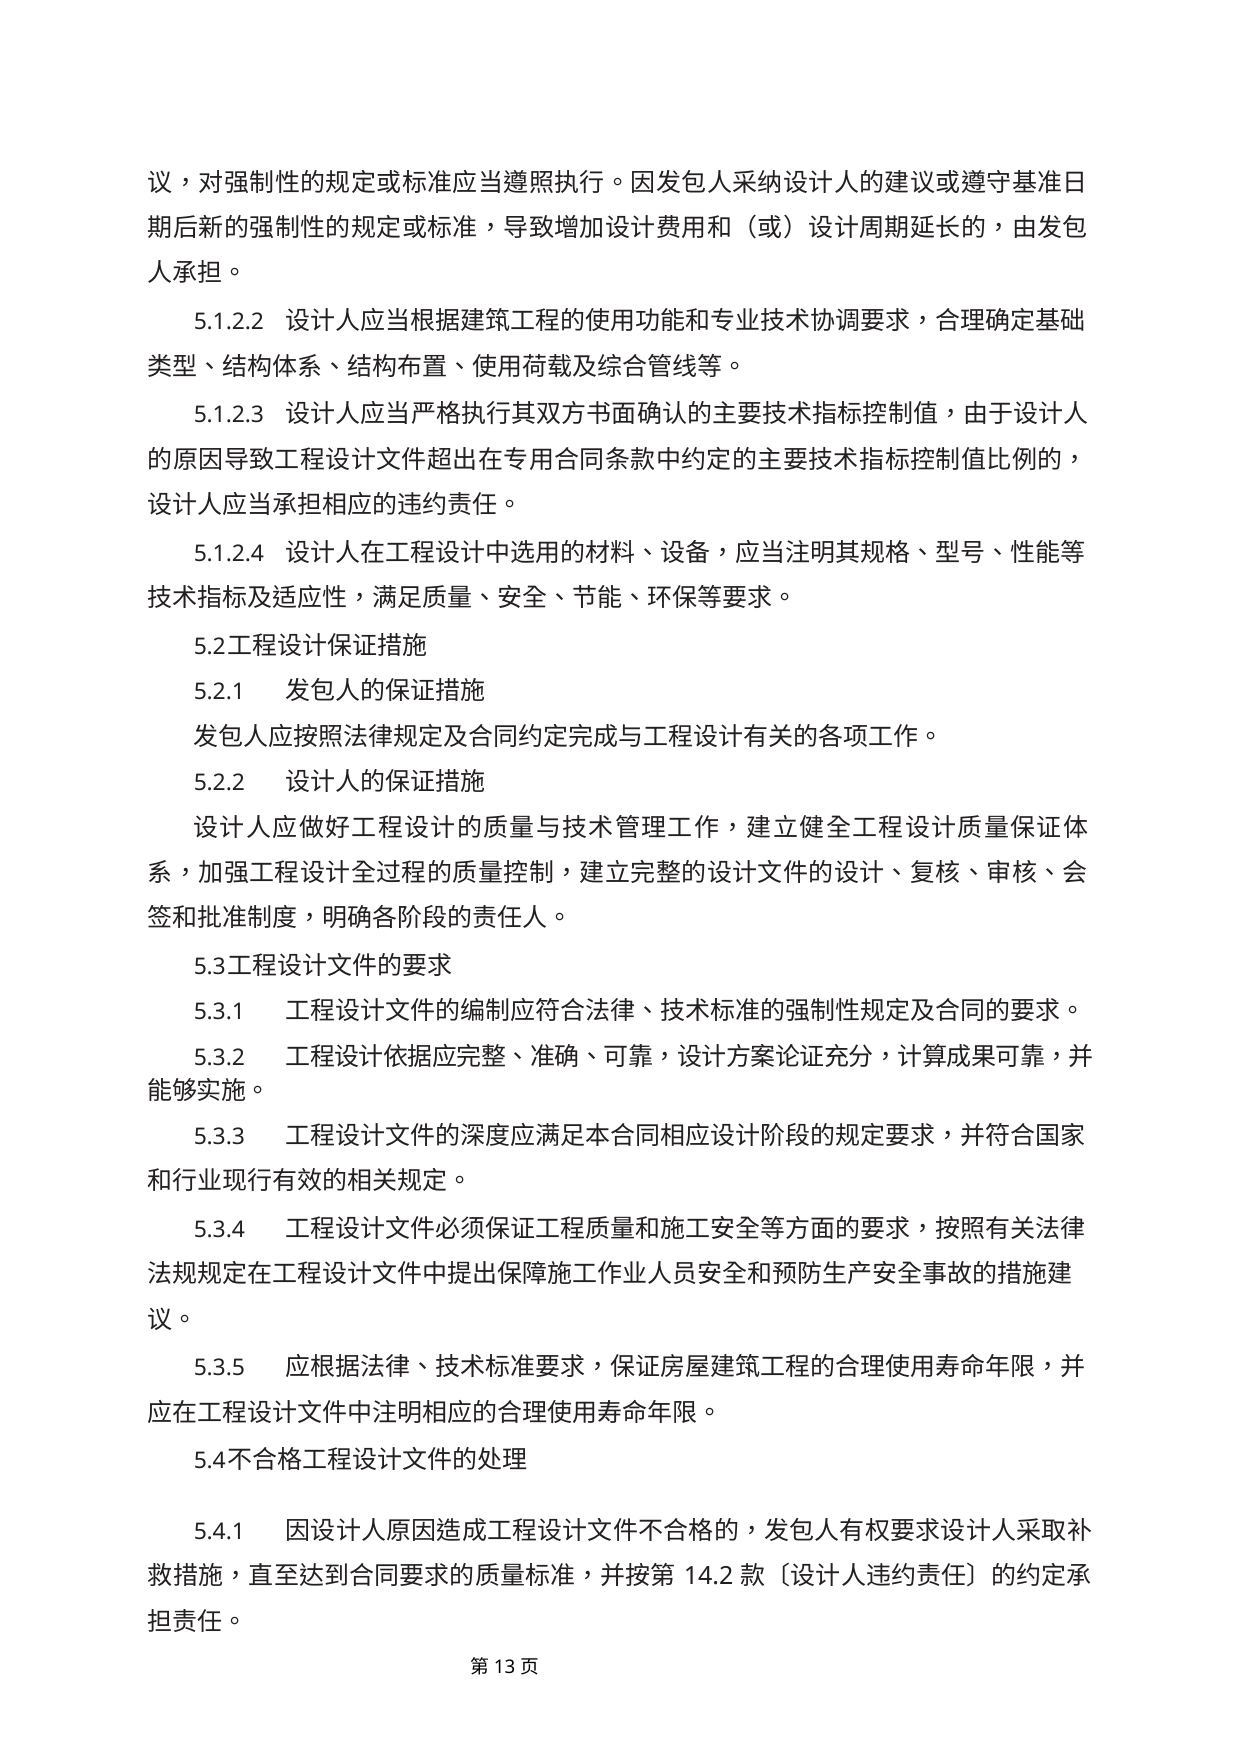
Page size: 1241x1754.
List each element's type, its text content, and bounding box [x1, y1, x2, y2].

list 设计人应当严格执行其双方书面确认的主要技术指标控制值，由于设计人的原因导致工程设计文件超出在专用合同条款中约定的主要技术指标控制值比例的，设计人应当承担相应的违约责任。 [148, 396, 1089, 521]
list 因设计人原因造成工程设计文件不合格的，发包人有权要求设计人采取补救措施，直至达到合同要求的质量标准，并按第 14.2 款〔设计人违约责任〕的约定承担责任。 [148, 1513, 1093, 1637]
list 设计人在工程设计中选用的材料、设备，应当注明其规格、型号、性能等技术指标及适应性，满足质量、安全、节能、环保等要求。 [148, 534, 1089, 614]
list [148, 164, 1089, 289]
list 设计人应当根据建筑工程的使用功能和专业技术协调要求，合理确定基础类型、结构体系、结构布置、使用荷载及综合管线等。 [148, 303, 1088, 382]
list 不合格工程设计文件的处理 [193, 1442, 1105, 1476]
text 设计人应做好工程设计的质量与技术管理工作，建立健全工程设计质量保证体系，加强工程设计全过程的质量控制，建立完整的设计文件的设计、复核、审核、会签和批准制度，明确各阶段的责任人。 [148, 809, 1089, 934]
list 工程设计依据应完整、准确、可靠，设计方案论证充分，计算成果可靠，并能够实施。 [148, 1038, 1105, 1106]
list 工程设计文件的编制应符合法律、技术标准的强制性规定及合同的要求。 [148, 993, 1105, 1027]
list 应根据法律、技术标准要求，保证房屋建筑工程的合理使用寿命年限，并应在工程设计文件中注明相应的合理使用寿命年限。 [148, 1349, 1089, 1428]
text 发包人应按照法律规定及合同约定完成与工程设计有关的各项工作。 [193, 718, 1105, 752]
list 设计人的保证措施 [193, 764, 1105, 798]
list 工程设计文件的要求 [193, 947, 1105, 982]
list 工程设计文件的深度应满足本合同相应设计阶段的规定要求，并符合国家和行业现行有效的相关规定。 [148, 1118, 1089, 1197]
list 发包人的保证措施 [193, 673, 1105, 707]
list 工程设计保证措施 [193, 627, 1105, 662]
list 工程设计文件必须保证工程质量和施工安全等方面的要求，按照有关法律法规规定在工程设计文件中提出保障施工作业人员安全和预防生产安全事故的措施建议。 [148, 1211, 1089, 1335]
